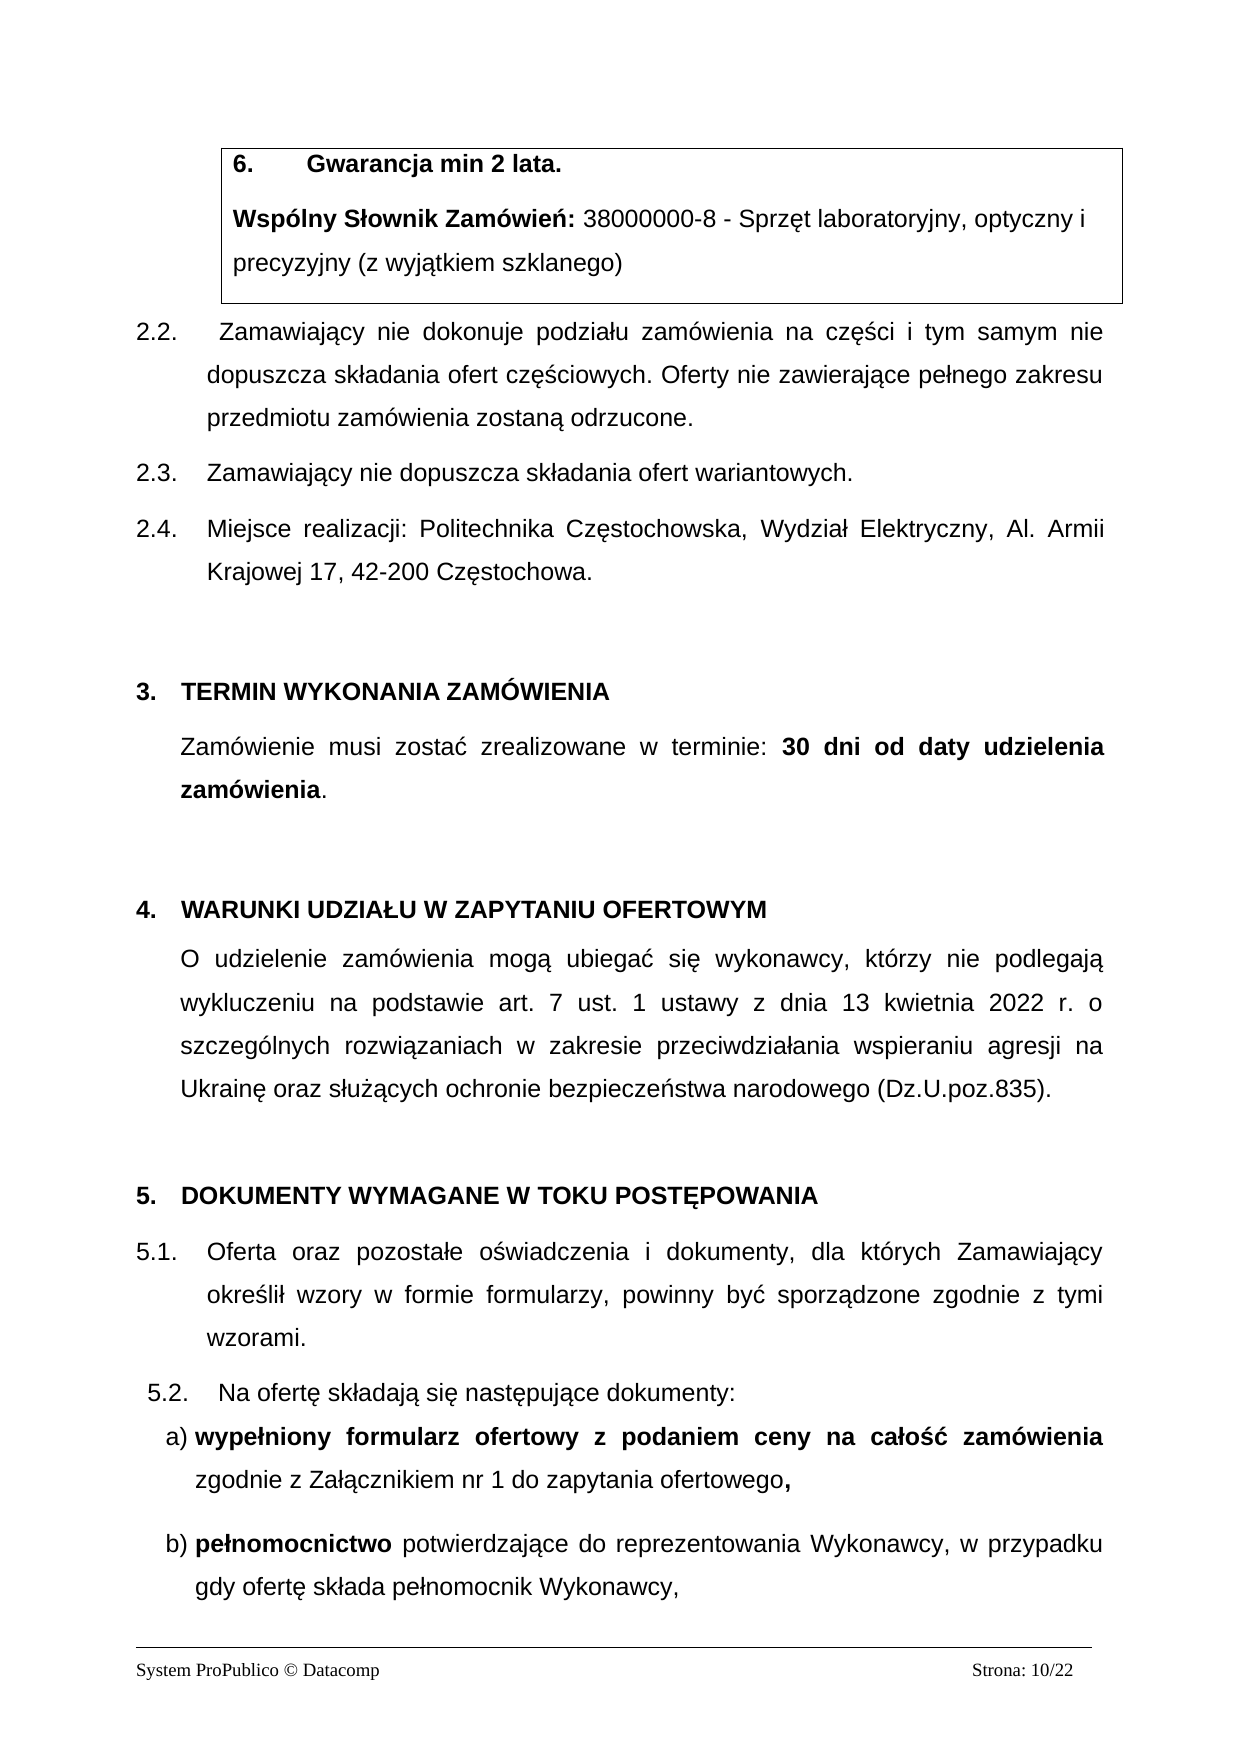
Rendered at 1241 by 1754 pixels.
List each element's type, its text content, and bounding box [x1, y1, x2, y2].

subtitle O udzielenie zamówienia mogą ubiegać się wykonawcy, którzy nie podlegają wykluczeniu na podstawie art. 7 ust. 1 ustawy z dnia 13 kwietnia 2022 r. o szczególnych rozwiązaniach w zakresie przeciwdziałania wspieraniu agresji na Ukrainę oraz służących ochronie bezpieczeństwa narodowego (Dz.U.poz.835). [180, 944, 1104, 1103]
subtitle warunki udziału w zapytaniu ofertowym [136, 895, 1104, 924]
subtitle Zamówienie musi zostać zrealizowane w terminie: 30 dni od daty udzielenia zamówienia. [180, 732, 1104, 804]
subtitle Termin wykonania zamówienia [136, 677, 1104, 706]
subtitle Zamawiający nie dokonuje podziału zamówienia na części i tym samym nie dopuszcza składania ofert częściowych. Oferty nie zawierające pełnego zakresu przedmiotu zamówienia zostaną odrzucone. [136, 317, 1104, 432]
subtitle Oferta oraz pozostałe oświadczenia i dokumenty, dla których Zamawiający określił wzory w formie formularzy, powinny być sporządzone zgodnie z tymi wzorami. [136, 1237, 1104, 1352]
table_header Na ofertę składają się następujące dokumenty: [136, 1366, 1066, 1421]
subtitle Miejsce realizacji: Politechnika Częstochowska, Wydział Elektryczny, Al. Armii Krajowej 17, 42-200 Częstochowa. [136, 514, 1104, 586]
list wypełniony formularz ofertowy z podaniem ceny na całość zamówienia zgodnie z Załącznikiem nr 1 do zapytania ofertowego, [165, 1421, 1104, 1493]
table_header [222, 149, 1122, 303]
subtitle Dokumenty wymagane w TOKU POSTĘPOWANIA [136, 1181, 1104, 1210]
list pełnomocnictwo potwierdzające do reprezentowania Wykonawcy, w przypadku gdy ofertę składa pełnomocnik Wykonawcy, [165, 1528, 1104, 1600]
subtitle Zamawiający nie dopuszcza składania ofert wariantowych. [136, 458, 1104, 487]
